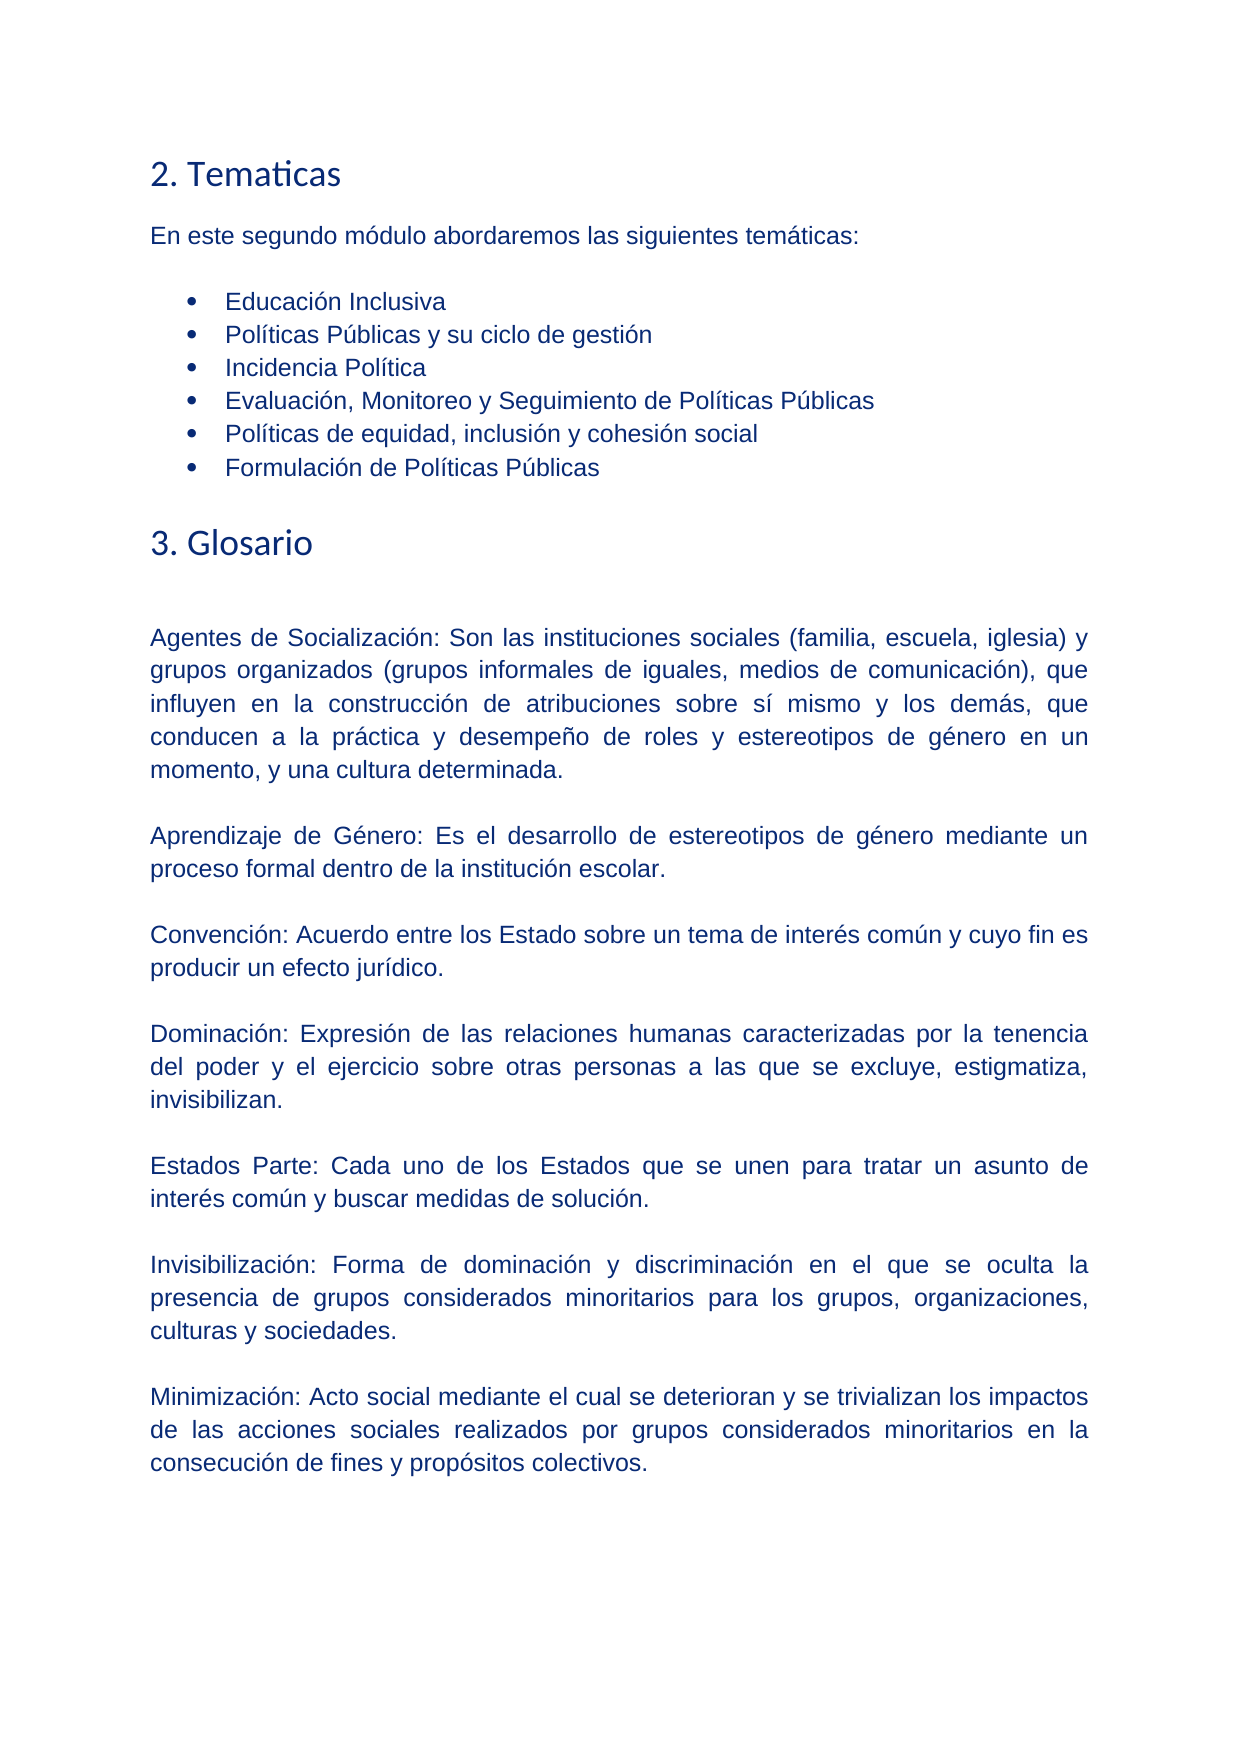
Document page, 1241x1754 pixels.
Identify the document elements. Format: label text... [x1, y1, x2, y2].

text Aprendizaje de Género: Es el desarrollo de estereotipos de género mediante un proceso formal dentro de la institución escolar. [150, 821, 1090, 882]
text Estados Parte: Cada uno de los Estados que se unen para tratar un asunto de interés común y buscar medidas de solución. [150, 1151, 1090, 1213]
list Evaluación, Monitoreo y Seguimiento de Políticas Públicas [187, 386, 1090, 415]
text Invisibilización: Forma de dominación y discriminación en el que se oculta la presencia de grupos considerados minoritarios para los grupos, organizaciones, culturas y sociedades. [150, 1250, 1090, 1345]
text Dominación: Expresión de las relaciones humanas caracterizadas por la tenencia del poder y el ejercicio sobre otras personas a las que se excluye, estigmatiza, invisibilizan. [150, 1019, 1090, 1113]
list Educación Inclusiva [187, 287, 1090, 316]
text Minimización: Acto social mediante el cual se deterioran y se trivializan los impactos de las acciones sociales realizados por grupos considerados minoritarios en la consecución de fines y propósitos colectivos. [150, 1382, 1090, 1477]
text Convención: Acuerdo entre los Estado sobre un tema de interés común y cuyo fin es producir un efecto jurídico. [150, 920, 1090, 981]
list Formulación de Políticas Públicas [187, 452, 1090, 481]
list Incidencia Política [187, 353, 1090, 382]
list Políticas de equidad, inclusión y cohesión social [187, 419, 1090, 448]
text Agentes de Socialización: Son las instituciones sociales (familia, escuela, iglesia) y grupos organizados (grupos informales de iguales, medios de comunicación), que influyen en la construcción de atribuciones sobre sí mismo y los demás, que conducen a la práctica y desempeño de roles y estereotipos de género en un momento, y una cultura determinada. [150, 622, 1090, 783]
subtitle 3. Glosario [150, 519, 1090, 564]
text En este segundo módulo abordaremos las siguientes temáticas: [150, 221, 1090, 249]
subtitle 2. Tematicas [150, 150, 1090, 196]
list Políticas Públicas y su ciclo de gestión [187, 320, 1090, 349]
